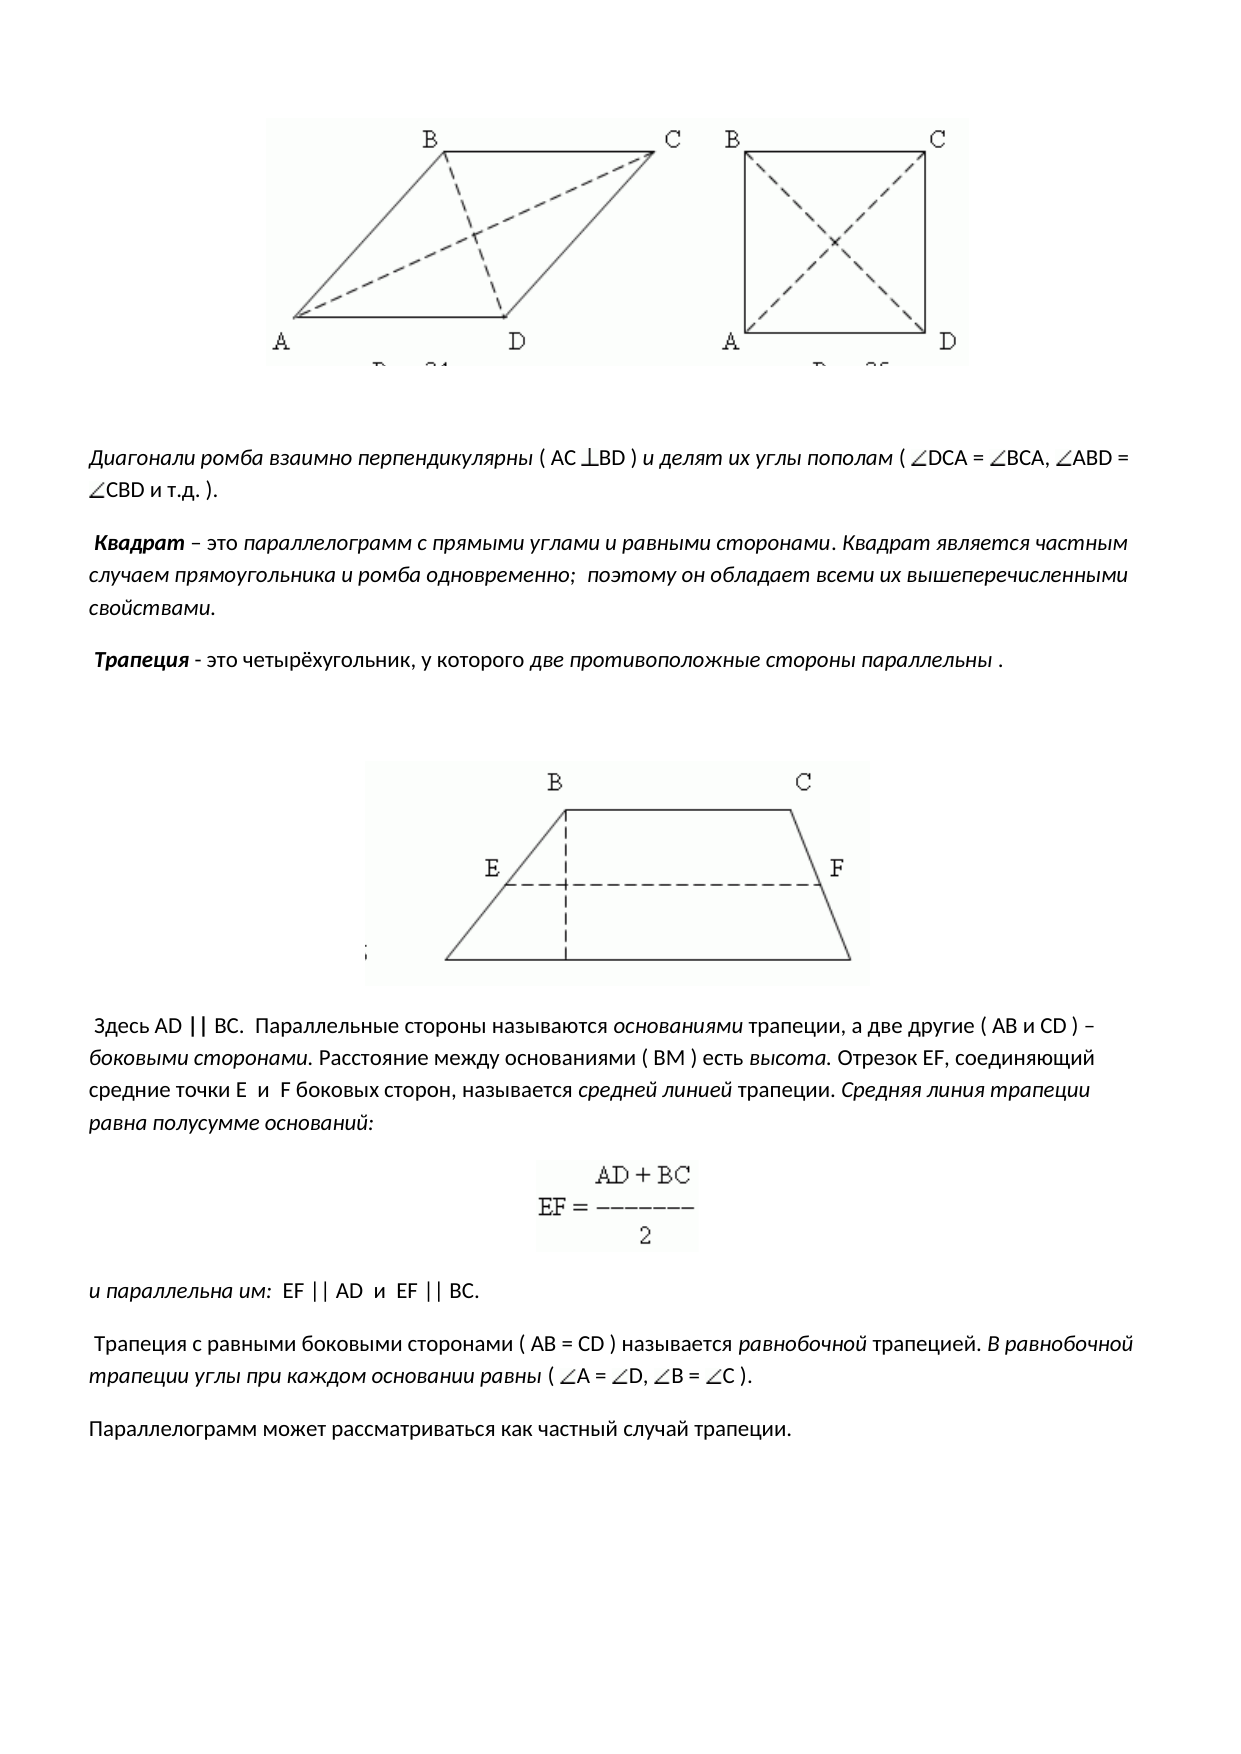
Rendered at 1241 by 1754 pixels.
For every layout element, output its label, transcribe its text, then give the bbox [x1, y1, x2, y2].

text Трапеция - это четырёхугольник, у которого две противоположные стороны параллельны . [89, 646, 1146, 674]
picture [266, 118, 969, 366]
text Параллелограмм может рассматриваться как частный случай трапеции. [89, 1414, 1146, 1442]
picture [536, 1160, 699, 1252]
text Здесь AD || BC. Параллельные стороны называются основаниями трапеции, а две другие ( AB и CD ) – боковыми сторонами. Расстояние между основаниями ( BM ) есть высота. Отрезок EF, соединяющий средние точки E и F боковых сторон, называется средней линией трапеции. Средняя линия трапеции равна полусумме оснований: [89, 1011, 1146, 1136]
text и параллельна им: EF || AD и EF || BC. [89, 1276, 1146, 1304]
picture [705, 1368, 723, 1384]
picture [1055, 449, 1073, 466]
picture [653, 1368, 671, 1384]
picture [88, 481, 106, 498]
text Диагонали ромба взаимно перпендикулярны ( AC BD ) и делят их углы пополам ( DCA = BCA, ABD = CBD и т.д. ). [89, 443, 1146, 503]
picture [581, 448, 599, 466]
picture [910, 449, 928, 466]
text Квадрат – это параллелограмм с прямыми углами и равными сторонами. Квадрат является частным случаем прямоугольника и ромба одновременно; поэтому он обладает всеми их вышеперечисленными свойствами. [89, 528, 1146, 621]
text Трапеция с равными боковыми сторонами ( AB = CD ) называется равнобочной трапецией. В равнобочной трапеции углы при каждом основании равны ( A = D, B = C ). [89, 1329, 1146, 1389]
picture [611, 1368, 629, 1384]
picture [559, 1368, 577, 1384]
picture [989, 449, 1007, 466]
picture [365, 761, 870, 986]
